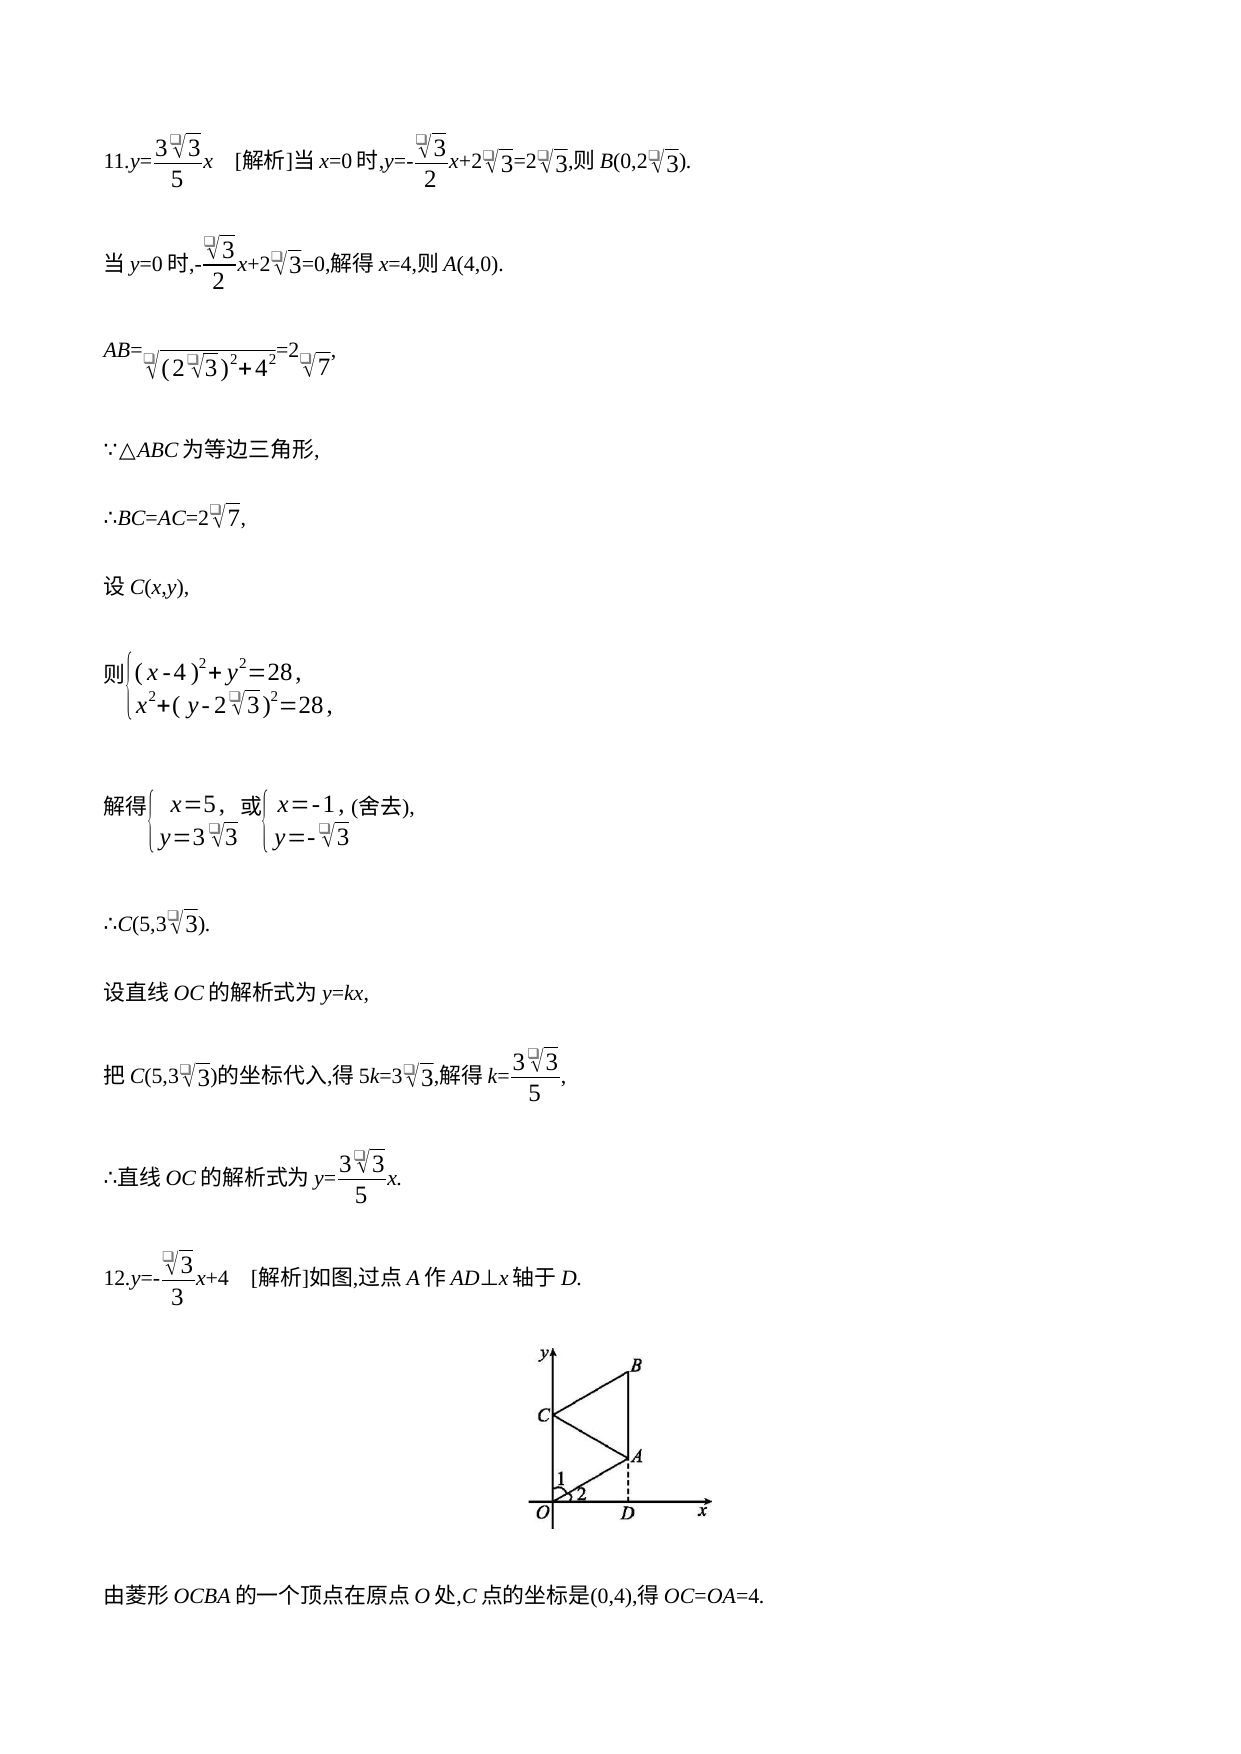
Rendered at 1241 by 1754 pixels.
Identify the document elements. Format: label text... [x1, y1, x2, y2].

text ∴直线OC的解析式为y=x. [103, 1145, 1137, 1210]
text 11.y=x [解析]当x=0时,y=-x+2=2,则B(0,2). [103, 129, 1137, 194]
text 把C(5,3)的坐标代入,得5k=3,解得k=, [103, 1043, 1137, 1108]
text 12.y=-x+4 [解析]如图,过点A作AD⊥x轴于D. [103, 1247, 1137, 1312]
text 设直线OC的解析式为y=kx, [103, 974, 1137, 1007]
text ∴C(5,3). [103, 906, 1137, 939]
picture [528, 1348, 712, 1529]
text 则 [103, 638, 1137, 735]
text 解得或(舍去), [103, 772, 1137, 869]
text ∵△ABC为等边三角形, [103, 431, 1137, 464]
text 由菱形OCBA的一个顶点在原点O处,C点的坐标是(0,4),得OC=OA=4. [103, 1578, 1137, 1610]
text ∴BC=AC=2, [103, 500, 1137, 533]
text 当y=0时,-x+2=0,解得x=4,则A(4,0). [103, 231, 1137, 296]
text 设C(x,y), [103, 569, 1137, 601]
text AB==2, [103, 333, 1137, 398]
